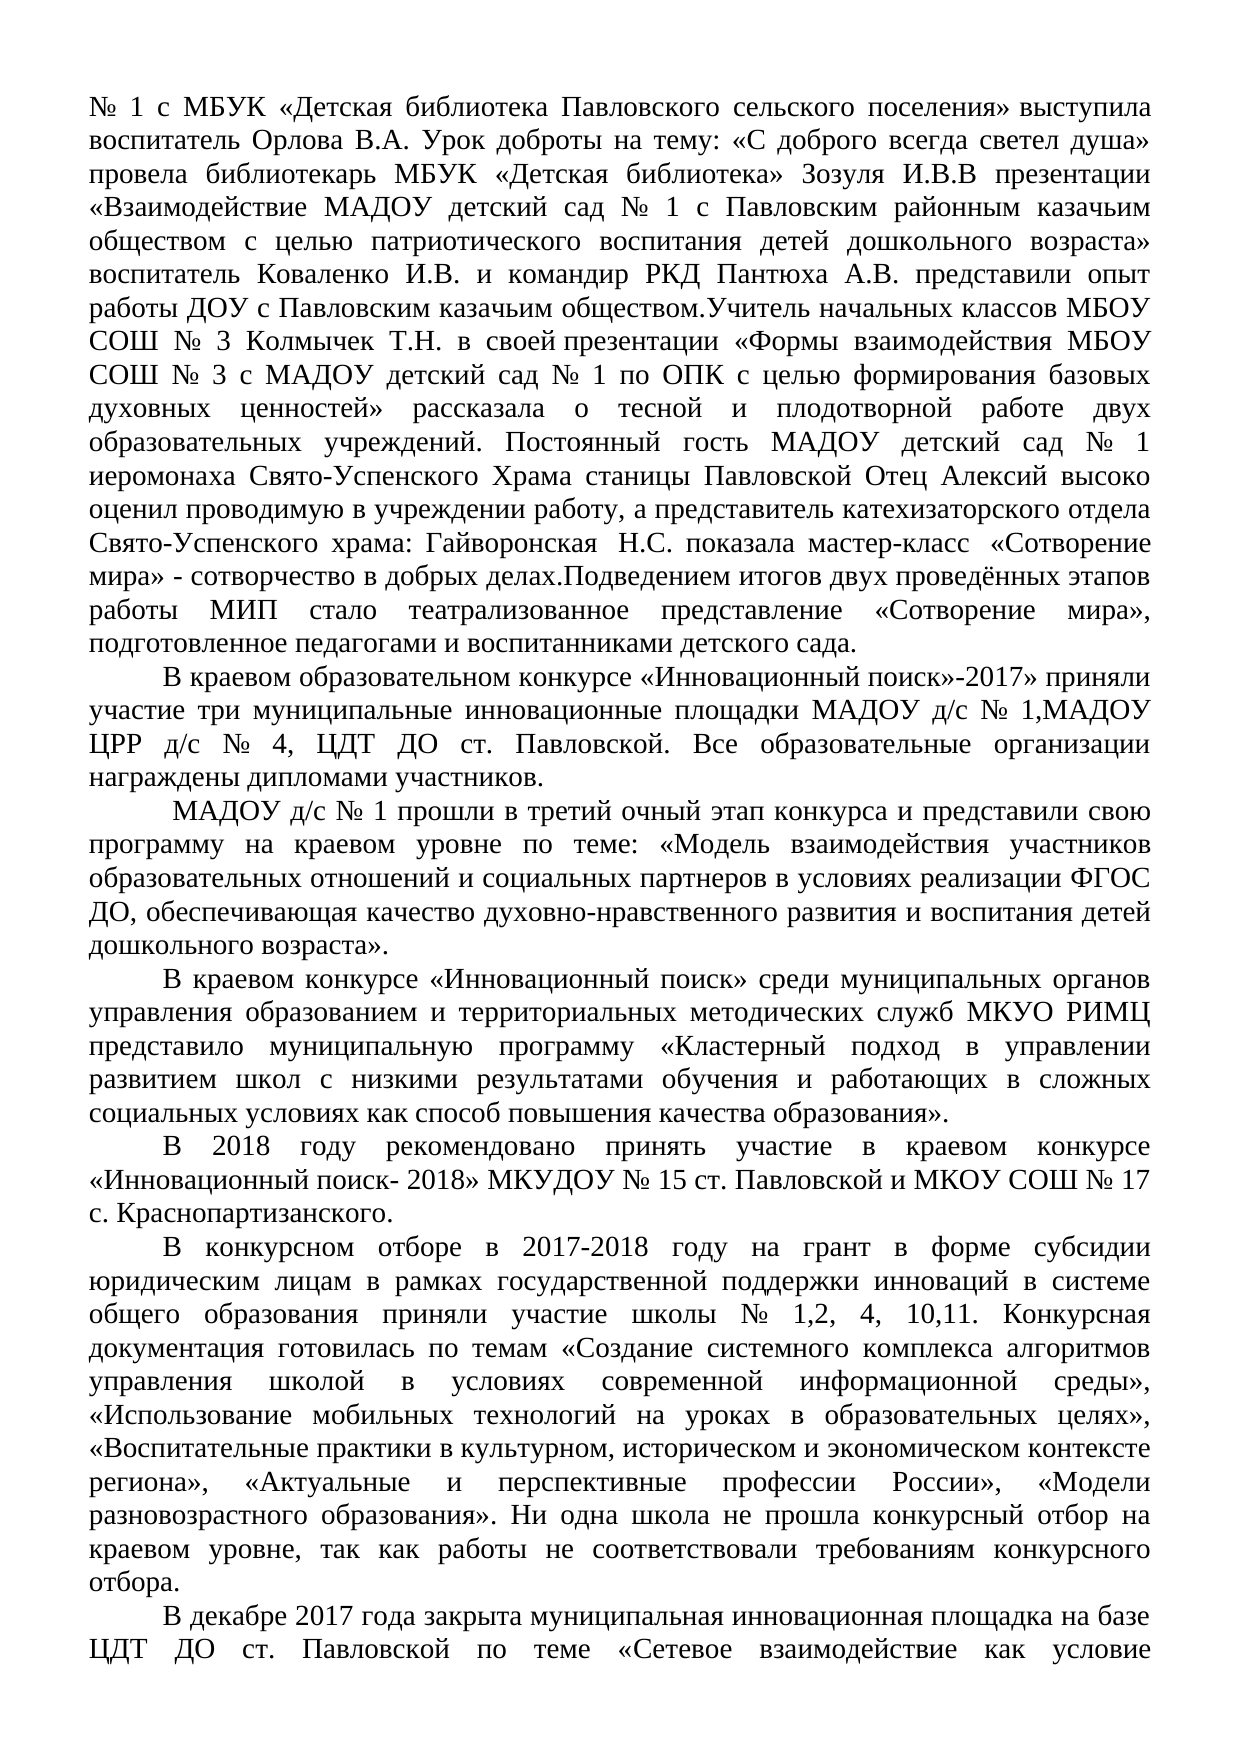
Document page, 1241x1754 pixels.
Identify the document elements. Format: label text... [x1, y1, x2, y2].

text В краевом образовательном конкурсе «Инновационный поиск»-2017» приняли участие три муниципальные инновационные площадки МАДОУ д/с № 1,МАДОУ ЦРР д/с № 4, ЦДТ ДО ст. Павловской. Все образовательные организации награждены дипломами участников. [89, 659, 1152, 793]
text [89, 89, 1152, 659]
text МАДОУ д/с № 1 прошли в третий очный этап конкурса и представили свою программу на краевом уровне по теме: «Модель взаимодействия участников образовательных отношений и социальных партнеров в условиях реализации ФГОС ДО, обеспечивающая качество духовно-нравственного развития и воспитания детей дошкольного возраста». [89, 793, 1152, 961]
text В 2018 году рекомендовано принять участие в краевом конкурсе «Инновационный поиск- 2018» МКУДОУ № 15 ст. Павловской и МКОУ СОШ № 17 с. Краснопартизанского. [89, 1128, 1152, 1229]
text В конкурсном отборе в 2017-2018 году на грант в форме субсидии юридическим лицам в рамках государственной поддержки инноваций в системе общего образования приняли участие школы № 1,2, 4, 10,11. Конкурсная документация готовилась по темам «Создание системного комплекса алгоритмов управления школой в условиях современной информационной среды», «Использование мобильных технологий на уроках в образовательных целях», «Воспитательные практики в культурном, историческом и экономическом контексте региона», «Актуальные и перспективные профессии России», «Модели разновозрастного образования». Ни одна школа не прошла конкурсный отбор на краевом уровне, так как работы не соответствовали требованиям конкурсного отбора. [89, 1229, 1152, 1598]
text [89, 1598, 1152, 1665]
text В краевом конкурсе «Инновационный поиск» среди муниципальных органов управления образованием и территориальных методических служб МКУО РИМЦ представило муниципальную программу «Кластерный подход в управлении развитием школ с низкими результатами обучения и работающих в сложных социальных условиях как способ повышения качества образования». [89, 961, 1152, 1128]
